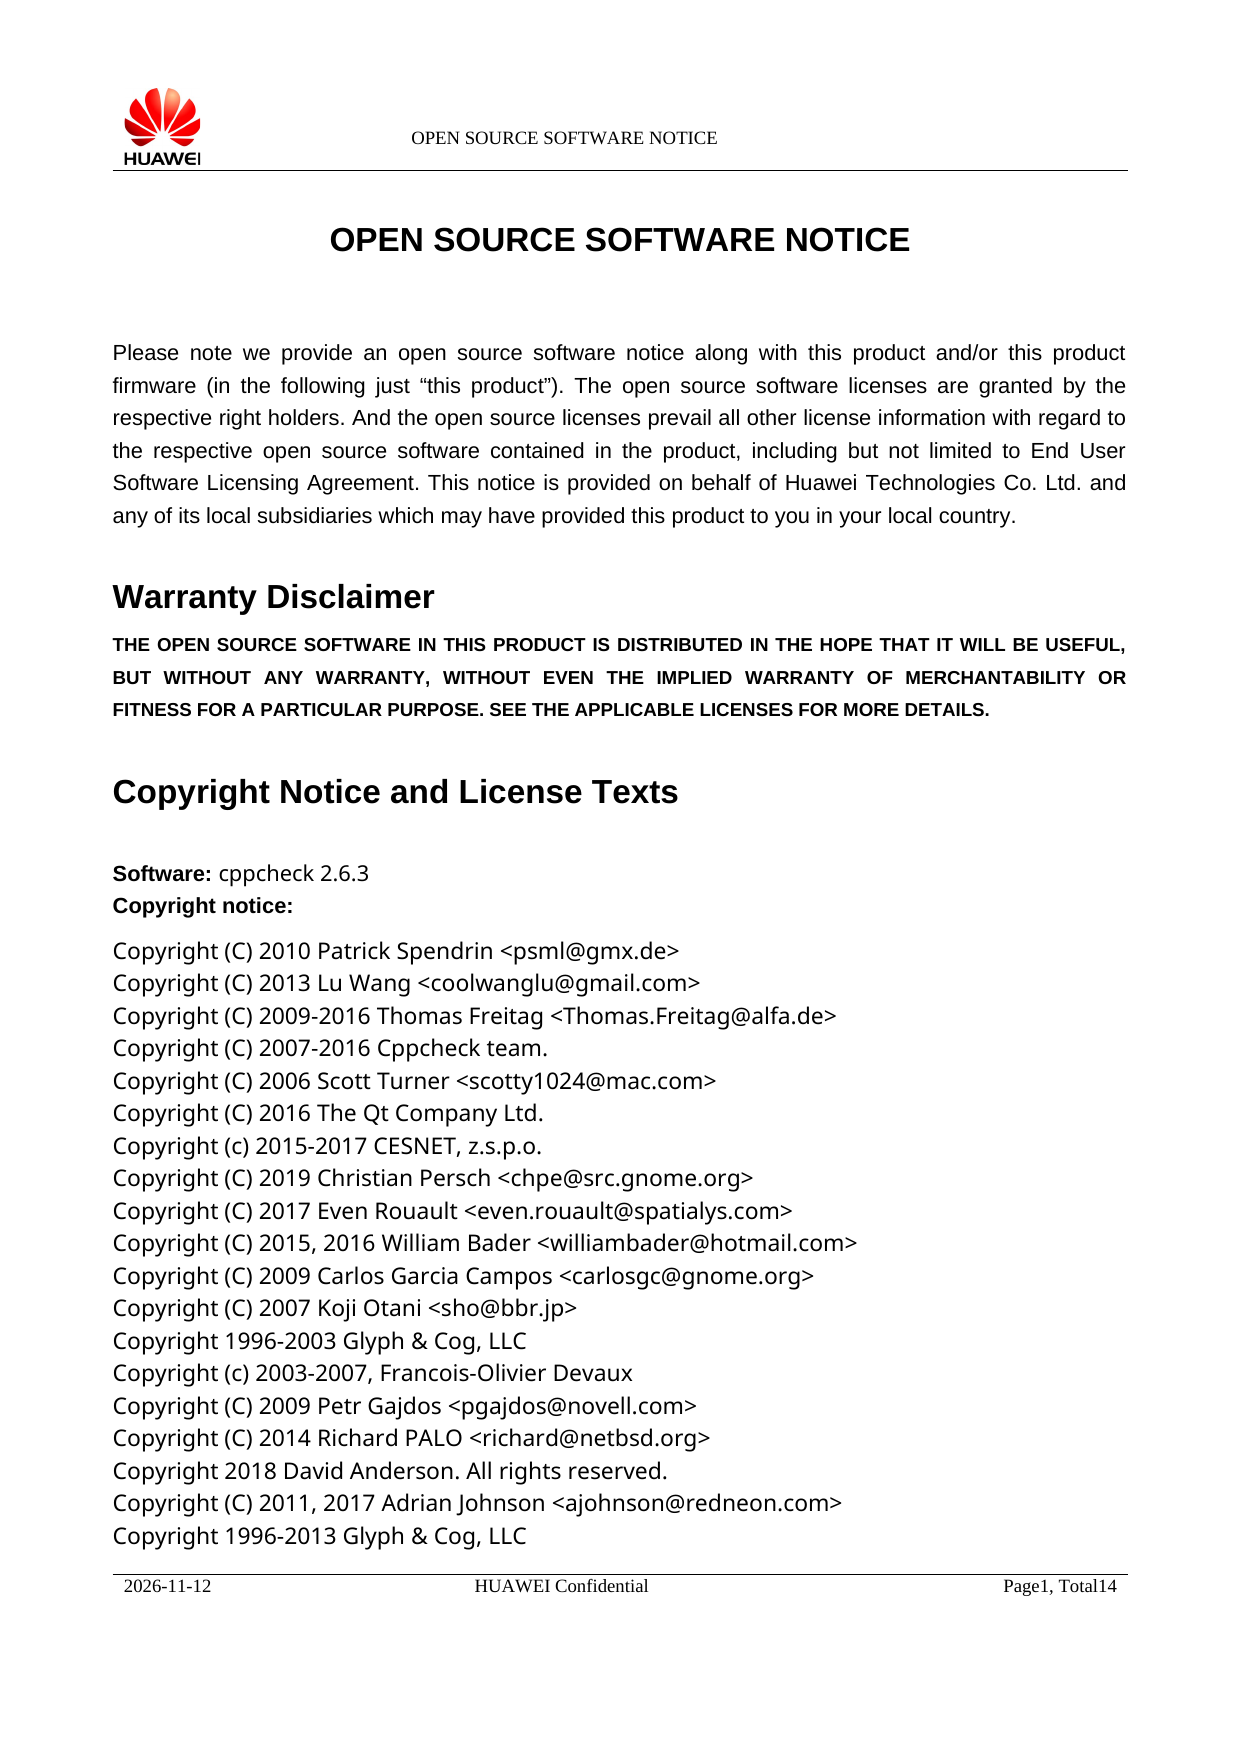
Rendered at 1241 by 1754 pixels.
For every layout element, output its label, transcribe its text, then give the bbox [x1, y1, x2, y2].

picture [124, 88, 201, 165]
text Copyright notice: [112, 889, 1128, 921]
text The open source software in this product is distributed in the hope that it will be useful, but WITHOUT ANY WARRANTY, without even the implied warranty of MERCHANTABILITY or FITNESS FOR A PARTICULAR PURPOSE. See the applicable licenses for more details. [112, 629, 1128, 726]
text OPEN SOURCE SOFTWARE NOTICE [112, 206, 1128, 271]
text Warranty Disclaimer [112, 564, 1128, 629]
text Copyright Notice and License Texts [112, 759, 1128, 824]
title Software: cppcheck 2.6.3 [112, 856, 1128, 889]
text Please note we provide an open source software notice along with this product and/or this product firmware (in the following just “this product”). The open source software licenses are granted by the respective right holders. And the open source licenses prevail all other license information with regard to the respective open source software contained in the product, including but not limited to End User Software Licensing Agreement. This notice is provided on behalf of Huawei Technologies Co. Ltd. and any of its local subsidiaries which may have provided this product to you in your local country. [112, 336, 1128, 531]
